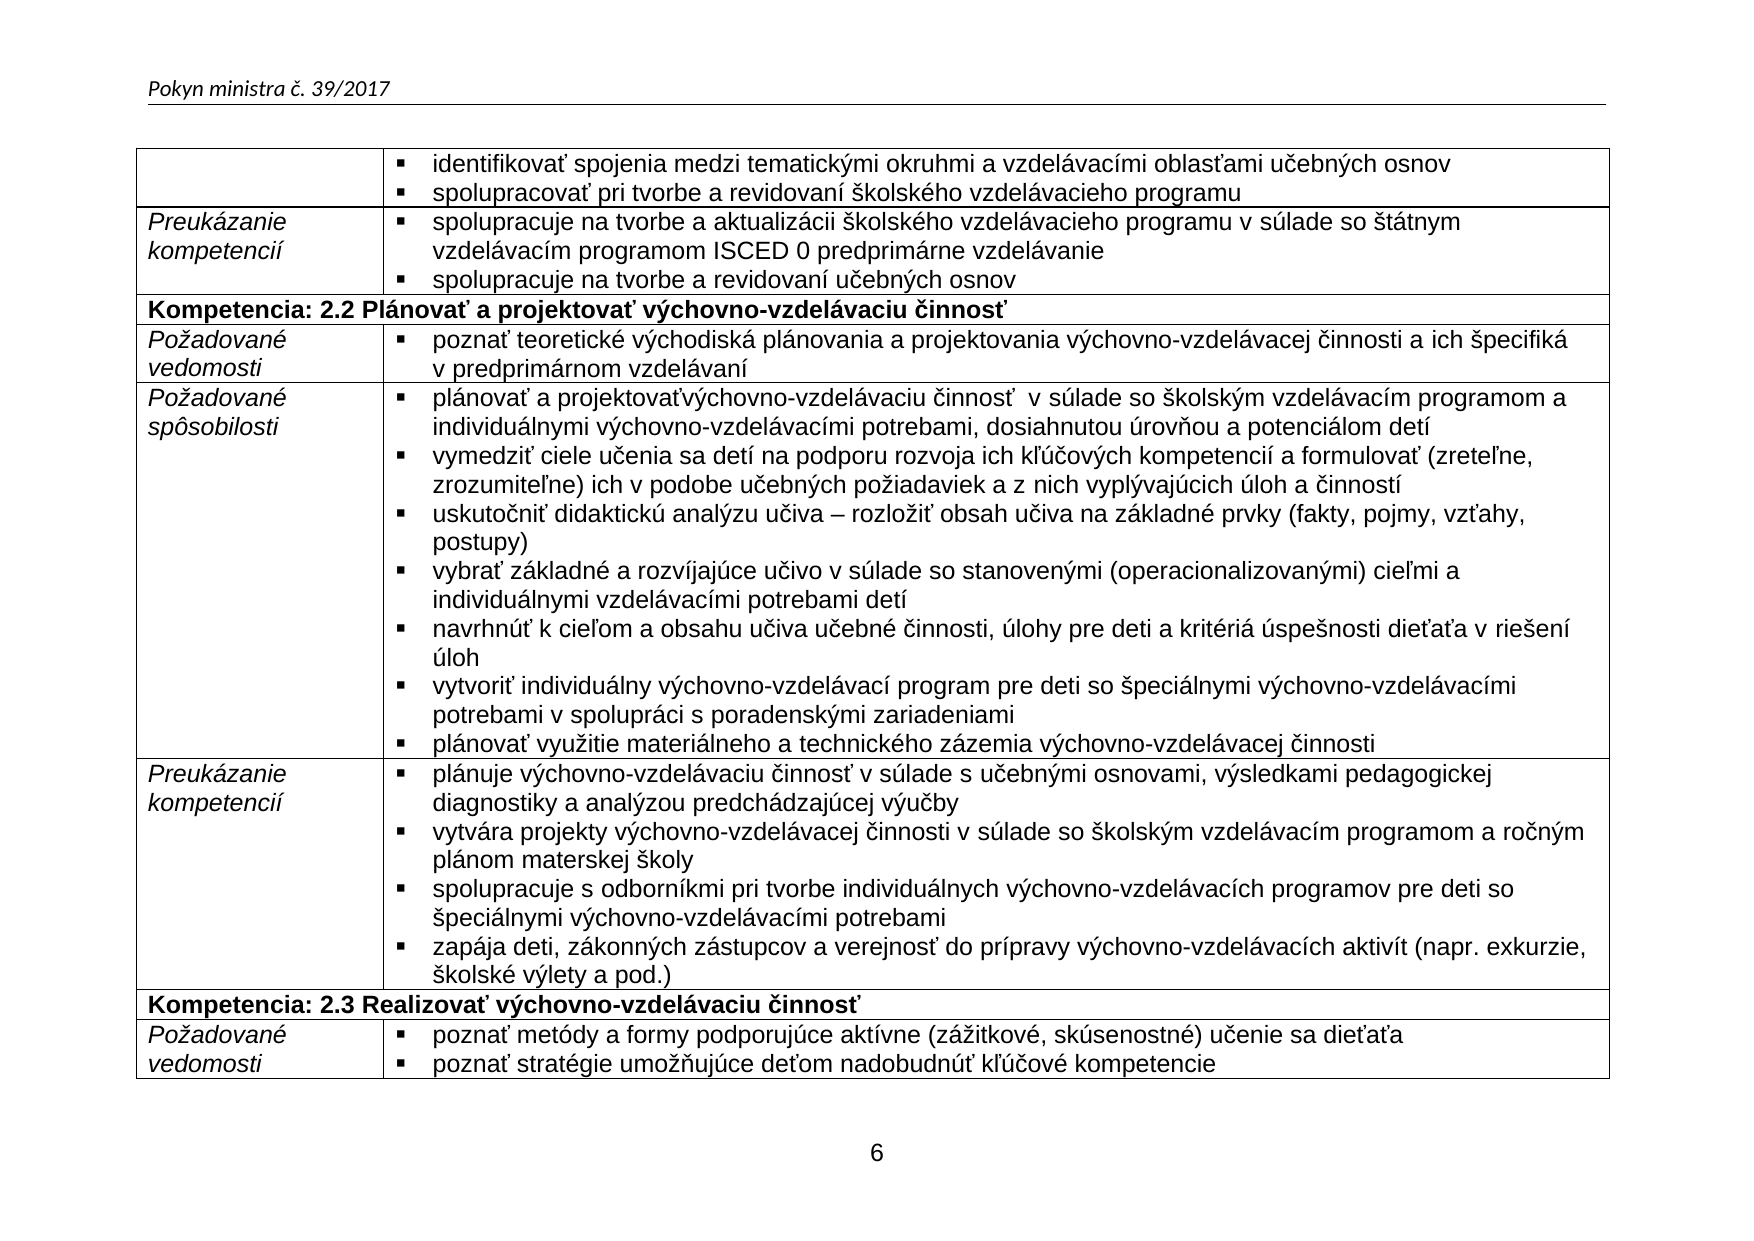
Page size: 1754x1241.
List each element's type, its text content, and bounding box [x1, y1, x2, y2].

table_cell poznať teoretické východiská plánovania a projektovania výchovno-vzdelávacej činnosti a ich špecifiká v predprimárnom vzdelávaní [384, 325, 1609, 382]
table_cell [384, 149, 1609, 206]
table_cell Požadované vedomosti [137, 325, 383, 382]
table_cell Preukázanie kompetencií [137, 759, 383, 989]
table_cell Kompetencia: 2.2 Plánovať a projektovať výchovno-vzdelávaciu činnosť [137, 295, 1609, 324]
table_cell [384, 1020, 1609, 1078]
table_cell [137, 1020, 383, 1078]
table_cell spolupracuje na tvorbe a aktualizácii školského vzdelávacieho programu v súlade so štátnym vzdelávacím programom ISCED 0 predprimárne vzdelávanie spolupracuje na tvorbe a revidovaní učebných osnov [384, 208, 1609, 294]
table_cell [137, 149, 383, 206]
table_cell plánuje výchovno-vzdelávaciu činnosť v súlade s učebnými osnovami, výsledkami pedagogickej diagnostiky a analýzou predchádzajúcej výučby vytvára projekty výchovno-vzdelávacej činnosti v súlade so školským vzdelávacím programom a ročným plánom materskej školy spolupracuje s odborníkmi pri tvorbe individuálnych výchovno-vzdelávacích programov pre deti so špeciálnymi výchovno-vzdelávacími potrebami zapája deti, zákonných zástupcov a verejnosť do prípravy výchovno-vzdelávacích aktivít (napr. exkurzie, školské výlety a pod.) [384, 759, 1609, 989]
table_cell Preukázanie kompetencií [137, 208, 383, 294]
table_cell plánovať a projektovaťvýchovno-vzdelávaciu činnosť v súlade so školským vzdelávacím programom a individuálnymi výchovno-vzdelávacími potrebami, dosiahnutou úrovňou a potenciálom detí vymedziť ciele učenia sa detí na podporu rozvoja ich kľúčových kompetencií a formulovať (zreteľne, zrozumiteľne) ich v podobe učebných požiadaviek a z nich vyplývajúcich úloh a činností uskutočniť didaktickú analýzu učiva – rozložiť obsah učiva na základné prvky (fakty, pojmy, vzťahy, postupy) vybrať základné a rozvíjajúce učivo v súlade so stanovenými (operacionalizovanými) cieľmi a individuálnymi vzdelávacími potrebami detí navrhnúť k cieľom a obsahu učiva učebné činnosti, úlohy pre deti a kritériá úspešnosti dieťaťa v riešení úloh vytvoriť individuálny výchovno-vzdelávací program pre deti so špeciálnymi výchovno-vzdelávacími potrebami v spolupráci s poradenskými zariadeniami plánovať využitie materiálneho a technického zázemia výchovno-vzdelávacej činnosti [384, 383, 1609, 758]
table_cell Kompetencia: 2.3 Realizovať výchovno-vzdelávaciu činnosť [137, 990, 1609, 1019]
table_cell Požadované spôsobilosti [137, 383, 383, 758]
